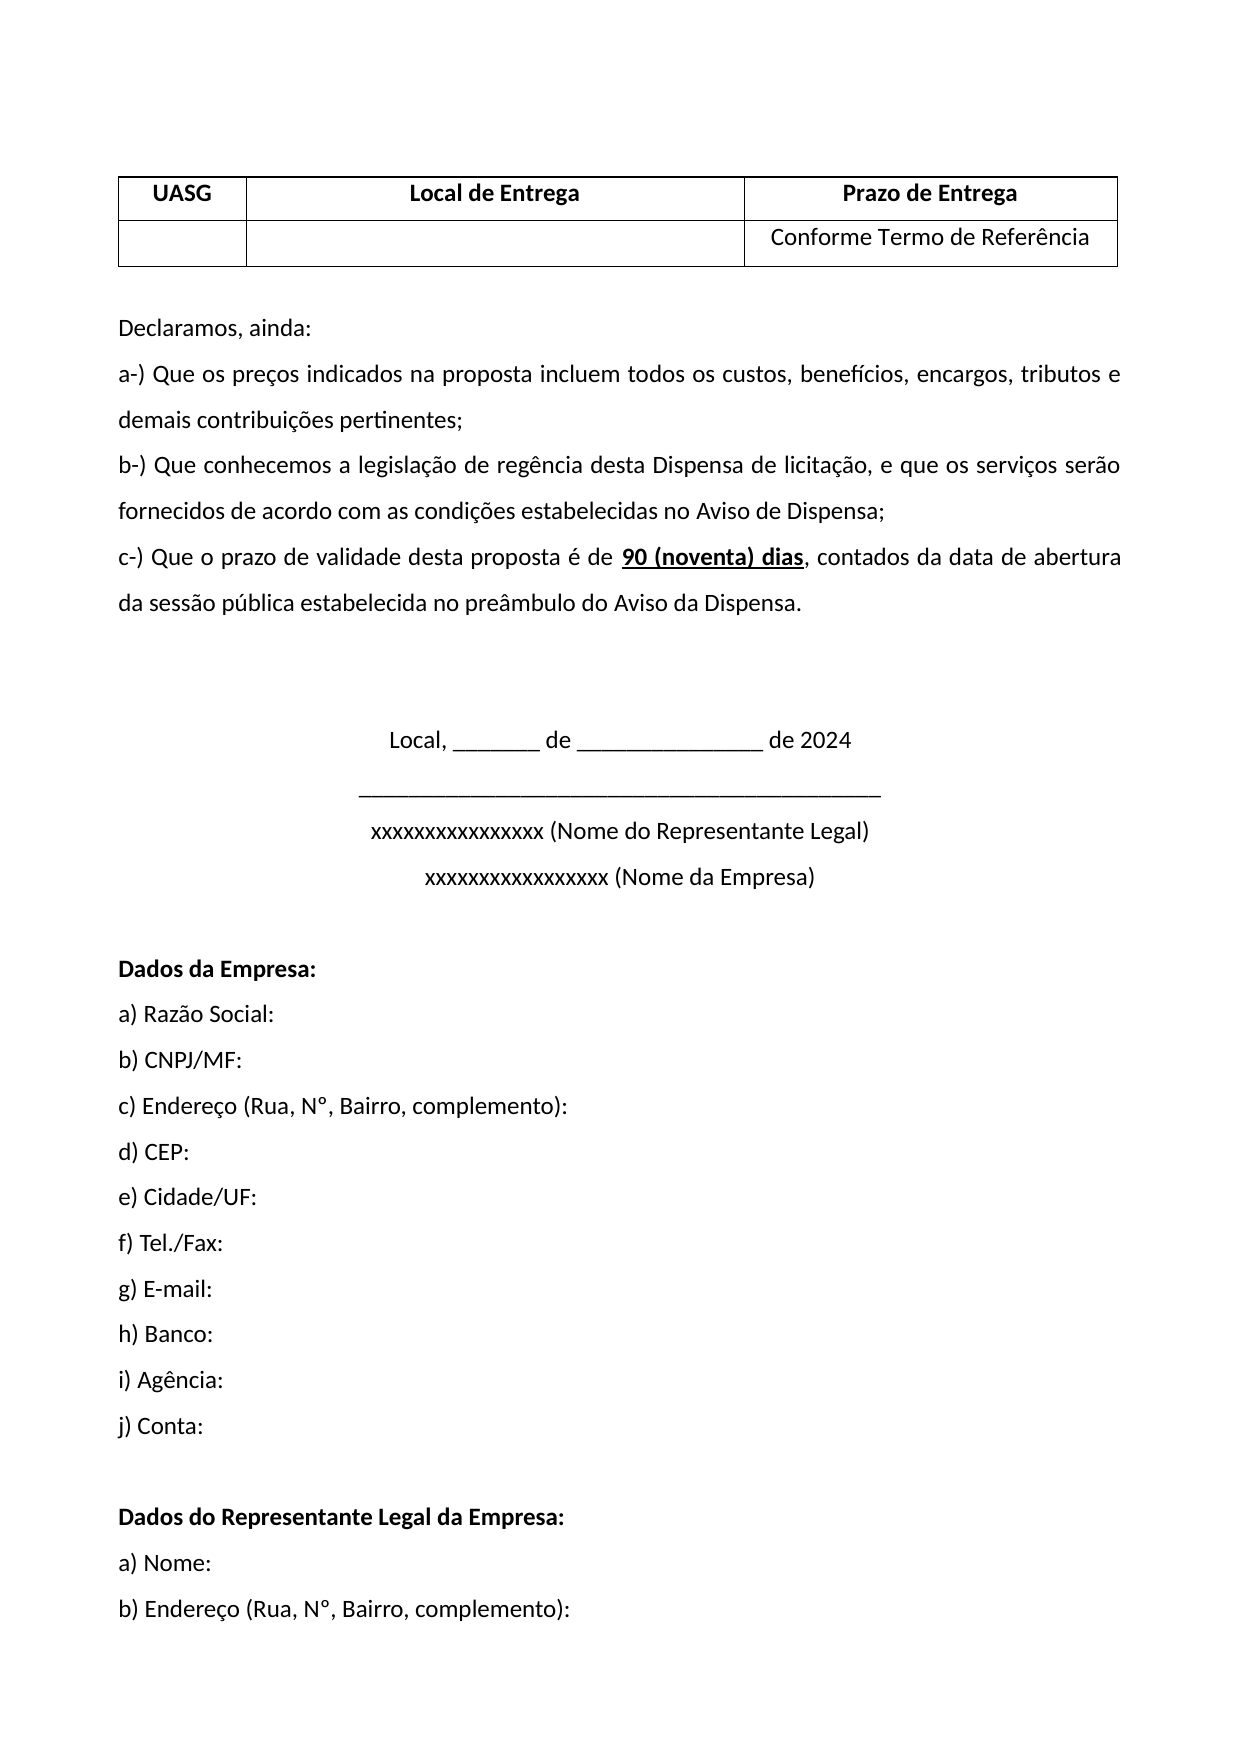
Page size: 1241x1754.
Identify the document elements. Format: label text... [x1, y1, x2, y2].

text b-) Que conhecemos a legislação de regência desta Dispensa de licitação, e que os serviços serão fornecidos de acordo com as condições estabelecidas no Aviso de Dispensa; [118, 450, 1122, 526]
text a) Razão Social: [118, 998, 1122, 1029]
text g) E-mail: [118, 1273, 1122, 1303]
table_header UASG [119, 178, 246, 220]
text b) Endereço (Rua, Nº, Bairro, complemento): [118, 1593, 1122, 1623]
table_header Local de Entrega [247, 178, 744, 220]
text Dados da Empresa: [118, 953, 1122, 983]
text xxxxxxxxxxxxxxxxx (Nome da Empresa) [118, 861, 1122, 892]
text d) CEP: [118, 1136, 1122, 1166]
text Declaramos, ainda: [118, 312, 1122, 343]
text __________________________________________ [118, 770, 1122, 800]
text a-) Que os preços indicados na proposta incluem todos os custos, benefícios, encargos, tributos e demais contribuições pertinentes; [118, 358, 1122, 434]
table_cell [247, 221, 744, 266]
text c-) Que o prazo de validade desta proposta é de 90 (noventa) dias, contados da data de abertura da sessão pública estabelecida no preâmbulo do Aviso da Dispensa. [118, 541, 1122, 617]
text b) CNPJ/MF: [118, 1044, 1122, 1075]
table_cell Conforme Termo de Referência [745, 221, 1117, 266]
text a) Nome: [118, 1547, 1122, 1578]
text c) Endereço (Rua, Nº, Bairro, complemento): [118, 1090, 1122, 1120]
table_cell [119, 221, 246, 266]
text j) Conta: [118, 1410, 1122, 1441]
text Dados do Representante Legal da Empresa: [118, 1501, 1122, 1532]
text e) Cidade/UF: [118, 1181, 1122, 1212]
text i) Agência: [118, 1364, 1122, 1395]
text h) Banco: [118, 1318, 1122, 1349]
text Local, _______ de _______________ de 2024 [118, 724, 1122, 754]
table_header Prazo de Entrega [745, 178, 1117, 220]
text xxxxxxxxxxxxxxxx (Nome do Representante Legal) [118, 816, 1122, 846]
text f) Tel./Fax: [118, 1227, 1122, 1258]
